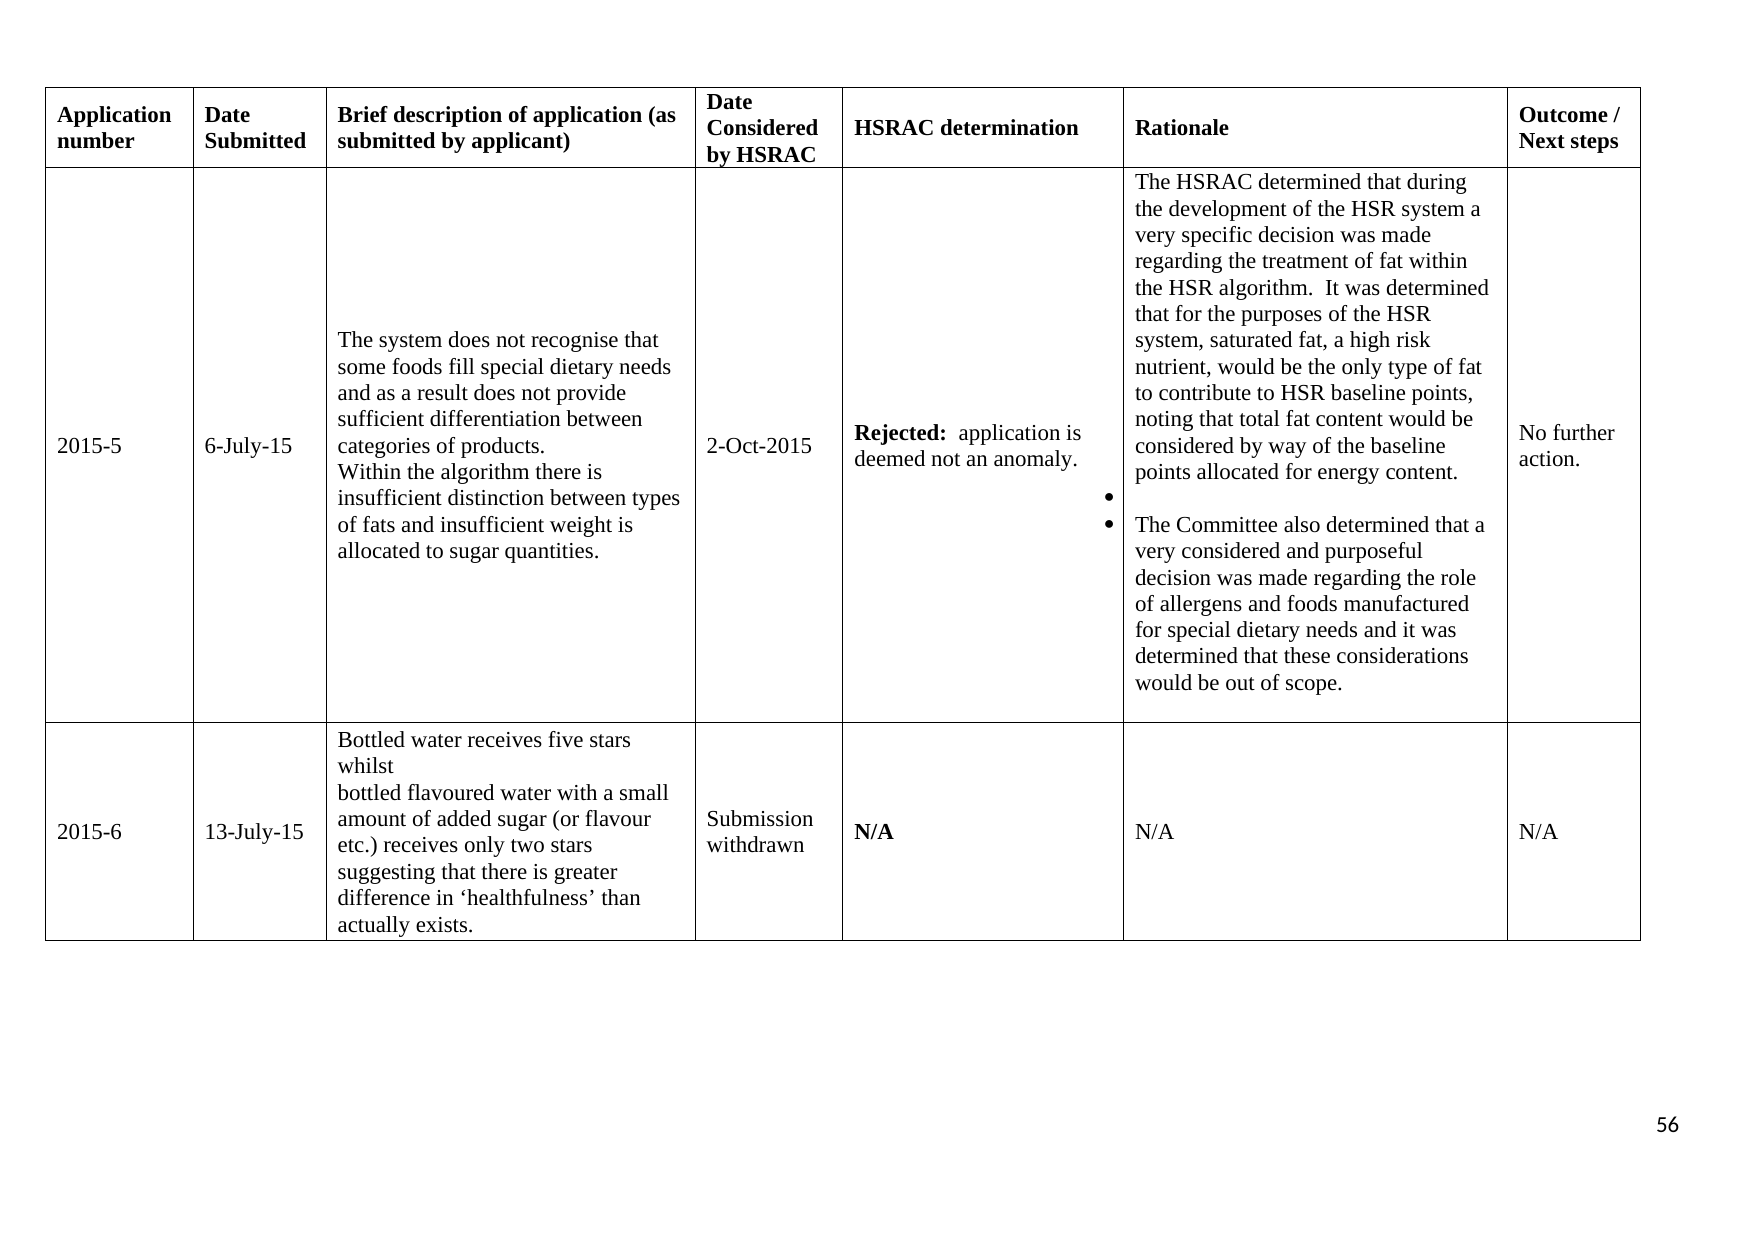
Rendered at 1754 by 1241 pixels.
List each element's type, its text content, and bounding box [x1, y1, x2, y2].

table_cell N/A [843, 723, 1123, 940]
table_header HSRAC determination [843, 88, 1123, 167]
table_cell The HSRAC determined that during the development of the HSR system a very specific decision was made regarding the treatment of fat within the HSR algorithm. It was determined that for the purposes of the HSR system, saturated fat, a high risk nutrient, would be the only type of fat to contribute to HSR baseline points, noting that total fat content would be considered by way of the baseline points allocated for energy content. The Committee also determined that a very considered and purposeful decision was made regarding the role of allergens and foods manufactured for special dietary needs and it was determined that these considerations would be out of scope. [1124, 168, 1507, 722]
table_cell 2015-5 [46, 168, 193, 722]
table_cell 2015-6 [46, 723, 193, 940]
table_cell Rejected: application is deemed not an anomaly. [843, 168, 1123, 722]
table_cell 6-July-15 [194, 168, 326, 722]
table_header Date Considered by HSRAC [696, 88, 842, 167]
table_header Application number [46, 88, 193, 167]
table_cell N/A [1124, 723, 1507, 940]
table_cell Submission withdrawn [696, 723, 842, 940]
table_header Outcome / Next steps [1508, 88, 1640, 167]
table_cell N/A [1508, 723, 1640, 940]
table_cell 2-Oct-2015 [696, 168, 842, 722]
table_header Brief description of application (as submitted by applicant) [327, 88, 695, 167]
table_cell No further action. [1508, 168, 1640, 722]
table_cell Bottled water receives five stars whilst bottled flavoured water with a small amount of added sugar (or flavour etc.) receives only two stars suggesting that there is greater difference in ‘healthfulness’ than actually exists. [327, 723, 695, 940]
table_header Date Submitted [194, 88, 326, 167]
table_cell The system does not recognise that some foods fill special dietary needs and as a result does not provide sufficient differentiation between categories of products. Within the algorithm there is insufficient distinction between types of fats and insufficient weight is allocated to sugar quantities. [327, 168, 695, 722]
table_cell 13-July-15 [194, 723, 326, 940]
table_header Rationale [1124, 88, 1507, 167]
